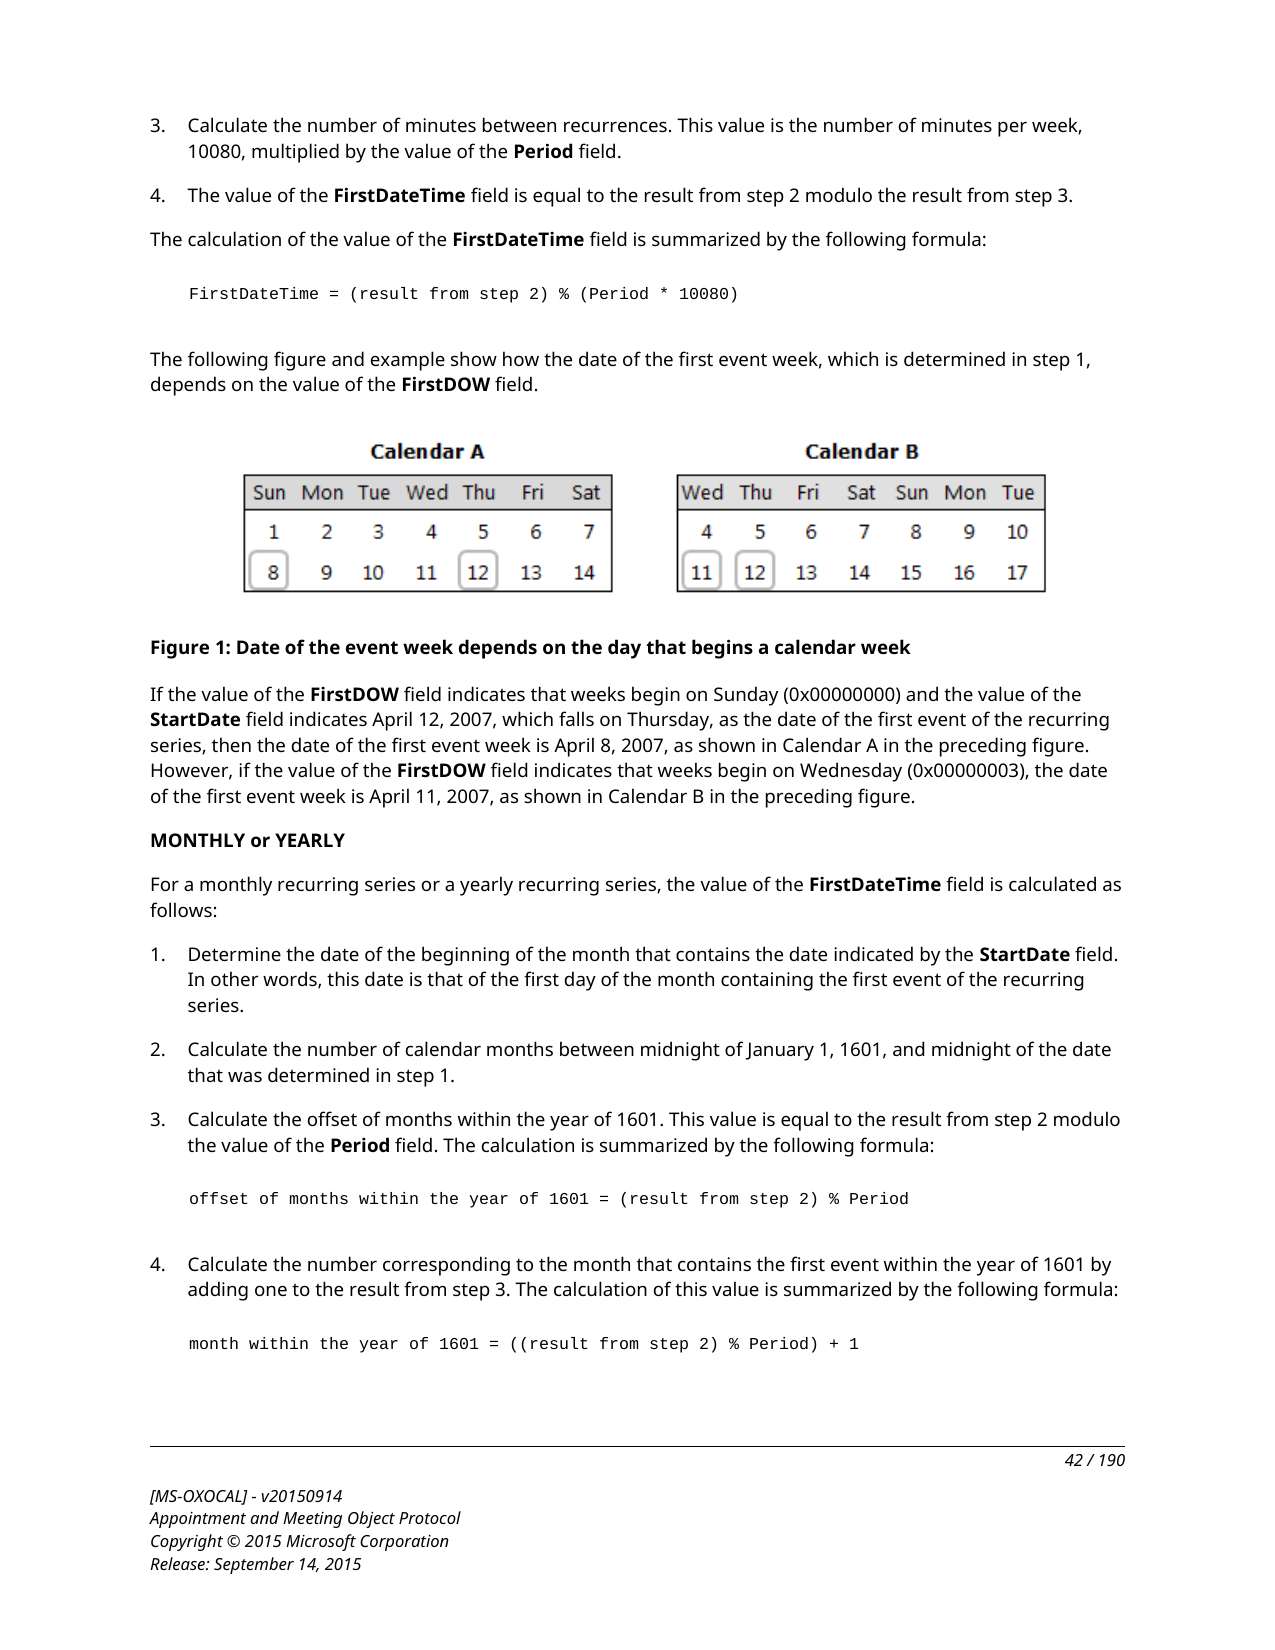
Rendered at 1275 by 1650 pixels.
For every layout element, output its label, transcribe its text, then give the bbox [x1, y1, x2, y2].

text offset of months within the year of 1601 = (result from step 2) % Period [175, 1183, 1137, 1220]
list Calculate the number of minutes between recurrences. This value is the number of minutes per week, 10080, multiplied by the value of the Period field. [150, 112, 1125, 163]
list Calculate the number corresponding to the month that contains the first event within the year of 1601 by adding one to the result from step 3. The calculation of this value is summarized by the following formula: [150, 1251, 1125, 1302]
list Calculate the offset of months within the year of 1601. This value is equal to the result from step 2 modulo the value of the Period field. The calculation is summarized by the following formula: [150, 1106, 1125, 1157]
list Calculate the number of calendar months between midnight of January 1, 1601, and midnight of the date that was determined in step 1. [150, 1037, 1125, 1088]
text For a monthly recurring series or a yearly recurring series, the value of the FirstDateTime field is calculated as follows: [150, 871, 1125, 922]
text FirstDateTime = (result from step 2) % (Period * 10080) [175, 277, 1137, 315]
list The value of the FirstDateTime field is equal to the result from step 2 modulo the result from step 3. [150, 182, 1125, 208]
text month within the year of 1601 = ((result from step 2) % Period) + 1 [175, 1327, 1137, 1365]
list Determine the date of the beginning of the month that contains the date indicated by the StartDate field. In other words, this date is that of the first day of the month containing the first event of the recurring series. [150, 941, 1125, 1018]
text MONTHLY or YEARLY [150, 827, 1125, 853]
text If the value of the FirstDOW field indicates that weeks begin on Sunday (0x00000000) and the value of the StartDate field indicates April 12, 2007, which falls on Thursday, as the date of the first event of the recurring series, then the date of the first event week is April 8, 2007, as shown in Calendar A in the preceding figure. However, if the value of the FirstDOW field indicates that weeks begin on Wednesday (0x00000003), the date of the first event week is April 11, 2007, as shown in Calendar B in the preceding figure. [150, 681, 1125, 808]
text The calculation of the value of the FirstDateTime field is summarized by the following formula: [150, 227, 1125, 252]
text The following figure and example show how the date of the first event week, which is determined in step 1, depends on the value of the FirstDOW field. [150, 346, 1125, 397]
